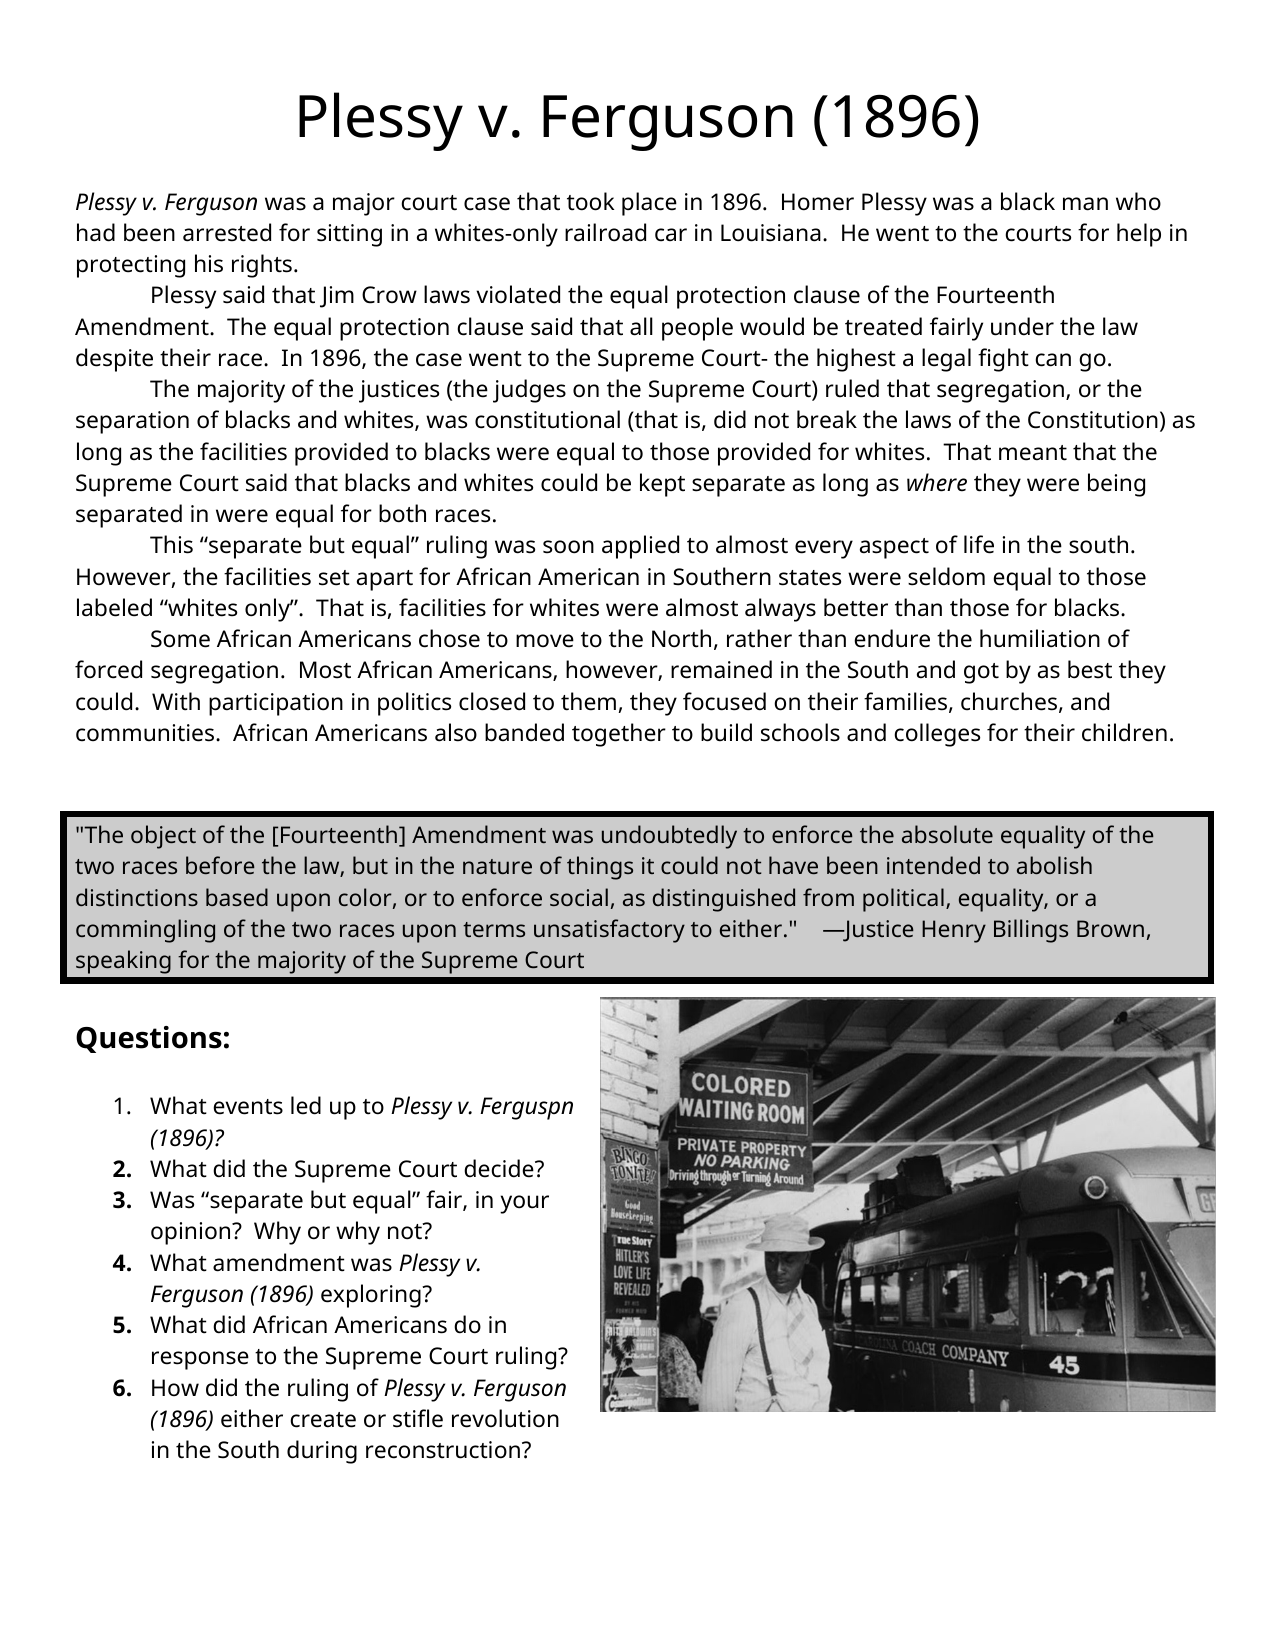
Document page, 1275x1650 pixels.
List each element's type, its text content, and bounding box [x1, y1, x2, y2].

text Questions: [75, 1017, 600, 1057]
text "The object of the [Fourteenth] Amendment was undoubtedly to enforce the absolute equality of the two races before the law, but in the nature of things it could not have been intended to abolish distinctions based upon color, or to enforce social, as distinguished from political, equality, or a commingling of the two races upon terms unsatisfactory to either." —Justice Henry Billings Brown, speaking for the majority of the Supreme Court [67, 817, 1208, 977]
text Some African Americans chose to move to the North, rather than endure the humiliation of forced segregation. Most African Americans, however, remained in the South and got by as best they could. With participation in politics closed to them, they focused on their families, churches, and communities. African Americans also banded together to build schools and colleges for their children. [75, 623, 1200, 748]
list What amendment was Plessy v. Ferguson (1896) exploring? [112, 1246, 600, 1309]
text The majority of the justices (the judges on the Supreme Court) ruled that segregation, or the separation of blacks and whites, was constitutional (that is, did not break the laws of the Constitution) as long as the facilities provided to blacks were equal to those provided for whites. That meant that the Supreme Court said that blacks and whites could be kept separate as long as where they were being separated in were equal for both races. [75, 373, 1200, 529]
list What events led up to Plessy v. Ferguspn (1896)? [112, 1090, 600, 1153]
text This “separate but equal” ruling was soon applied to almost every aspect of life in the south. However, the facilities set apart for African American in Southern states were seldom equal to those labeled “whites only”. That is, facilities for whites were almost always better than those for blacks. [75, 529, 1200, 623]
text Plessy v. Ferguson (1896) [75, 75, 1200, 154]
text Plessy v. Ferguson was a major court case that took place in 1896. Homer Plessy was a black man who had been arrested for sitting in a whites-only railroad car in Louisiana. He went to the courts for help in protecting his rights. [75, 186, 1200, 279]
list What did African Americans do in response to the Supreme Court ruling? [112, 1309, 600, 1371]
text Plessy said that Jim Crow laws violated the equal protection clause of the Fourteenth Amendment. The equal protection clause said that all people would be treated fairly under the law despite their race. In 1896, the case went to the Supreme Court- the highest a legal fight can go. [75, 279, 1200, 373]
list How did the ruling of Plessy v. Ferguson (1896) either create or stifle revolution in the South during reconstruction? [112, 1371, 1200, 1465]
list What did the Supreme Court decide? [112, 1153, 600, 1184]
list Was “separate but equal” fair, in your opinion? Why or why not? [112, 1184, 600, 1246]
